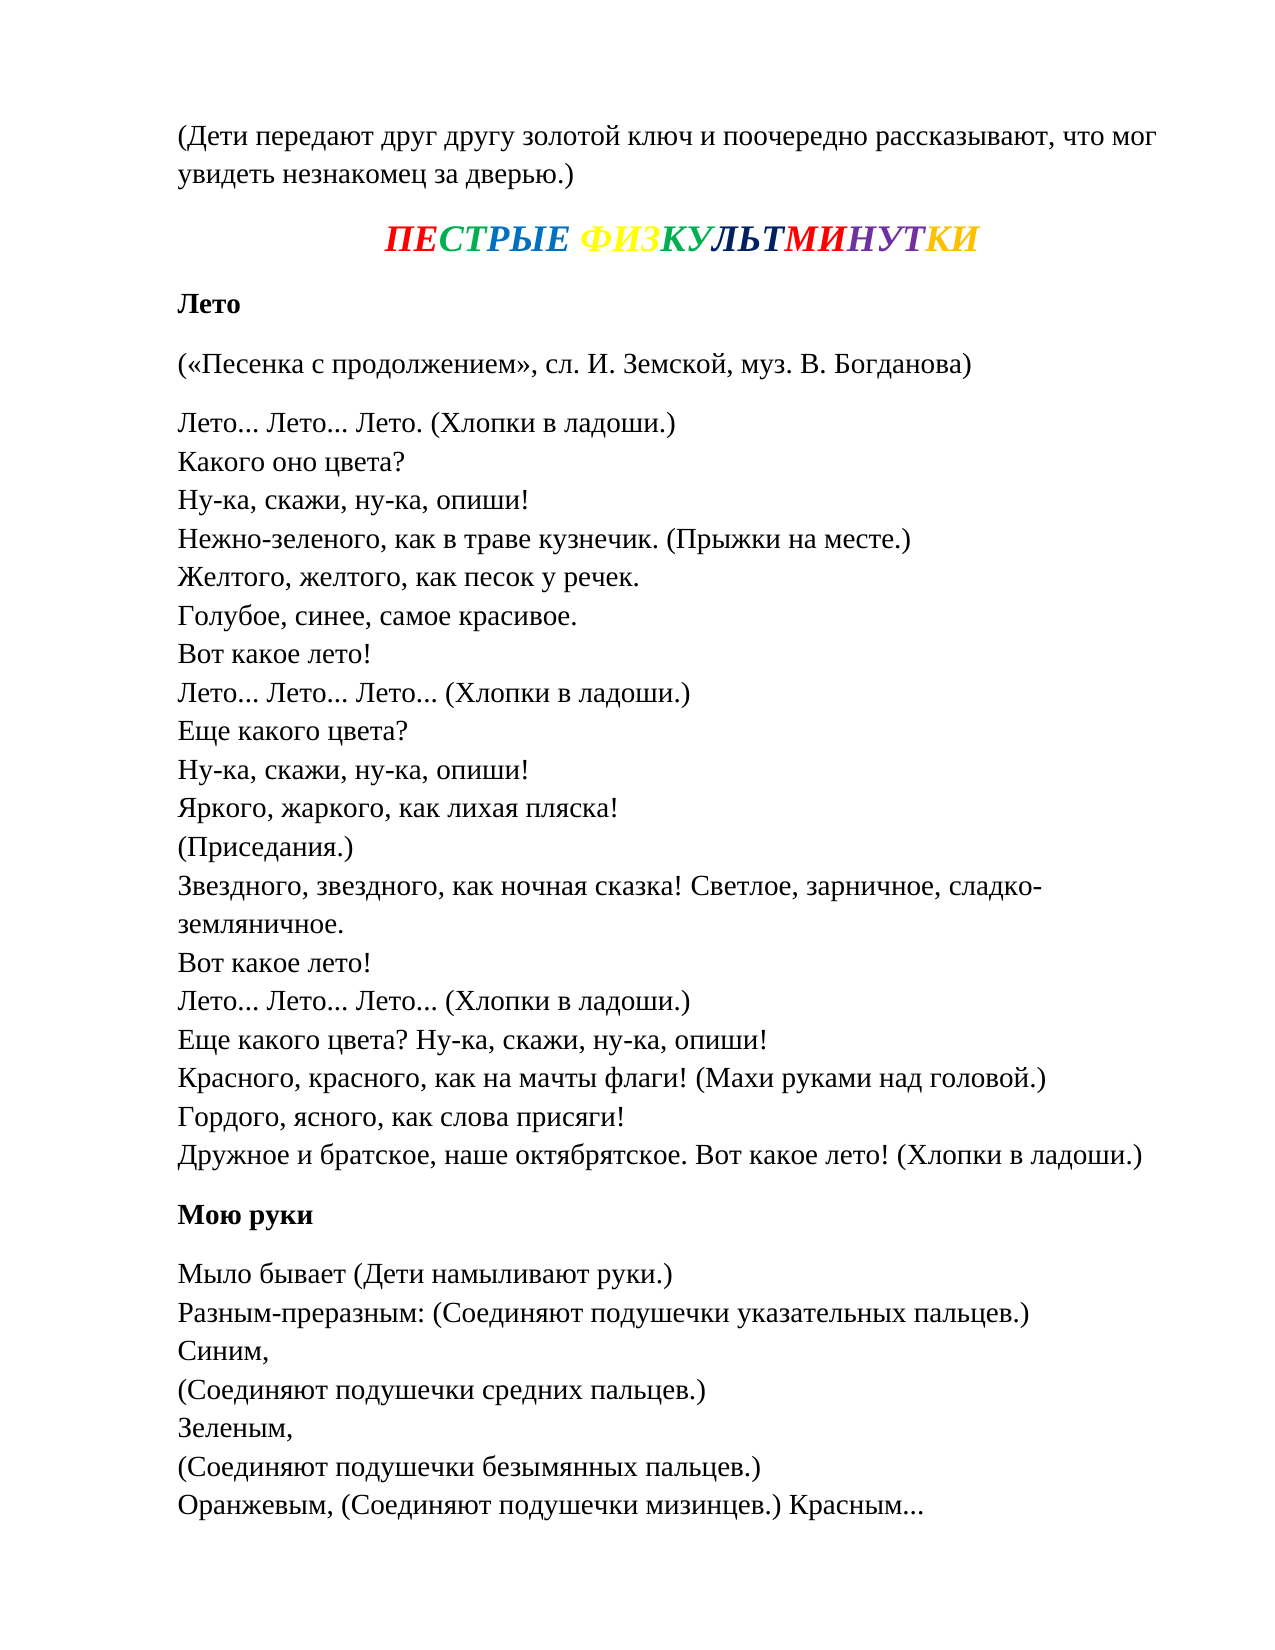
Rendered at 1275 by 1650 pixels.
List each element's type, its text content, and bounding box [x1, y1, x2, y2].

text Оранжевым, (Соединяют подушечки мизинцев.) Красным... [177, 1487, 1186, 1521]
text Гордого, ясного, как слова присяги! [177, 1099, 1186, 1132]
text Ну-ка, скажи, ну-ка, опиши! [177, 752, 1186, 786]
text Лето... Лето... Лето... (Хлопки в ладоши.) [177, 675, 1186, 708]
text Вот какое лето! [177, 636, 1186, 670]
text Голубое, синее, самое красивое. [177, 598, 1186, 631]
text («Песенка с продолжением», сл. И. Земской, муз. В. Богданова) [177, 346, 1186, 379]
text Лето [177, 286, 1186, 320]
text Какого оно цвета? [177, 444, 1186, 477]
text Яркого, жаркого, как лихая пляска! [177, 791, 1186, 824]
text Вот какое лето! [177, 945, 1186, 978]
text Лето... Лето... Лето. (Хлопки в ладоши.) [177, 405, 1186, 439]
text Еще какого цвета? [177, 713, 1186, 747]
text ПЕСТРЫЕ ФИЗКУЛЬТМИНУТКИ [177, 216, 1186, 259]
text Мою руки [177, 1197, 1186, 1230]
text Зеленым, [177, 1410, 1186, 1444]
text Желтого, желтого, как песок у речек. [177, 559, 1186, 593]
text (Соединяют подушечки безымянных пальцев.) [177, 1449, 1186, 1482]
text Мыло бывает (Дети намыливают руки.) [177, 1256, 1186, 1290]
text Ну-ка, скажи, ну-ка, опиши! [177, 482, 1186, 516]
text Красного, красного, как на мачты флаги! (Махи руками над головой.) [177, 1060, 1186, 1094]
text Синим, [177, 1333, 1186, 1367]
text Разным-преразным: (Соединяют подушечки указательных пальцев.) [177, 1295, 1186, 1328]
text (Приседания.) [177, 829, 1186, 863]
text Нежно-зеленого, как в траве кузнечик. (Прыжки на месте.) [177, 521, 1186, 554]
text Еще какого цвета? Ну-ка, скажи, ну-ка, опиши! [177, 1022, 1186, 1055]
text Звездного, звездного, как ночная сказка! Светлое, зарничное, сладко-земляничное. [177, 868, 1186, 940]
text Лето... Лето... Лето... (Хлопки в ладоши.) [177, 983, 1186, 1017]
text Дружное и братское, наше октябрятское. Вот какое лето! (Хлопки в ладоши.) [177, 1137, 1186, 1171]
text (Соединяют подушечки средних пальцев.) [177, 1372, 1186, 1405]
text (Дети передают друг другу золотой ключ и поочередно рассказывают, что мог увидеть незнакомец за дверью.) [177, 118, 1186, 190]
